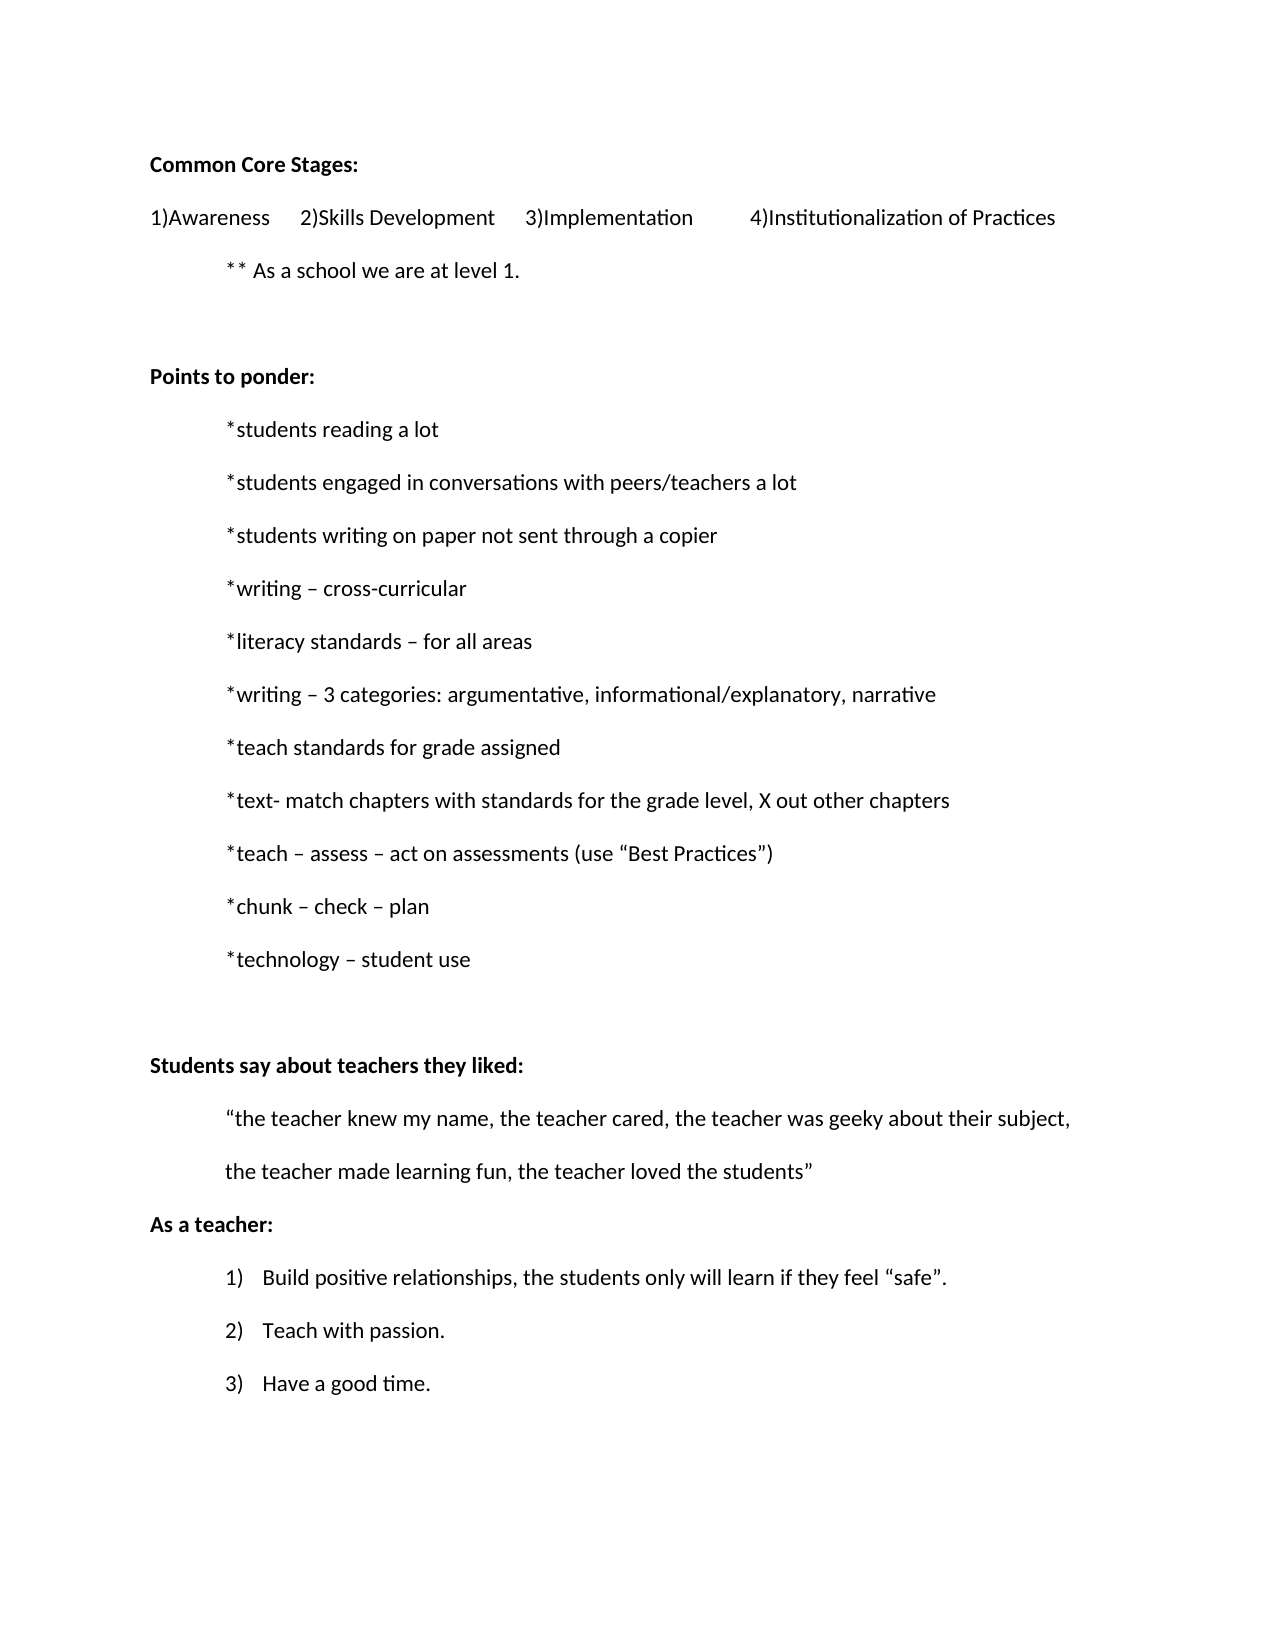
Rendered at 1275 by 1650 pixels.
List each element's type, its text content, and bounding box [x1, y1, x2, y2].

text Points to ponder: [150, 362, 1125, 390]
text *writing – cross-curricular [150, 574, 1125, 602]
list Build positive relationships, the students only will learn if they feel “safe”. [225, 1263, 1125, 1291]
text the teacher made learning fun, the teacher loved the students” [150, 1157, 1125, 1185]
text *students reading a lot [150, 415, 1125, 443]
text *students engaged in conversations with peers/teachers a lot [150, 468, 1125, 496]
text “the teacher knew my name, the teacher cared, the teacher was geeky about their subject, [150, 1104, 1125, 1132]
text Students say about teachers they liked: [150, 1051, 1125, 1079]
list Have a good time. [225, 1369, 1125, 1397]
text Common Core Stages: [150, 150, 1125, 178]
text *literacy standards – for all areas [150, 627, 1125, 655]
text *chunk – check – plan [150, 892, 1125, 920]
text *teach – assess – act on assessments (use “Best Practices”) [150, 839, 1125, 867]
text 1)Awareness 2)Skills Development 3)Implementation 4)Institutionalization of Practices [150, 203, 1125, 231]
text *writing – 3 categories: argumentative, informational/explanatory, narrative [150, 680, 1125, 708]
text *teach standards for grade assigned [150, 733, 1125, 761]
list Teach with passion. [225, 1316, 1125, 1344]
text *technology – student use [150, 945, 1125, 973]
text As a teacher: [150, 1210, 1125, 1238]
text *text- match chapters with standards for the grade level, X out other chapters [150, 786, 1125, 814]
text ** As a school we are at level 1. [150, 256, 1125, 284]
text *students writing on paper not sent through a copier [150, 521, 1125, 549]
